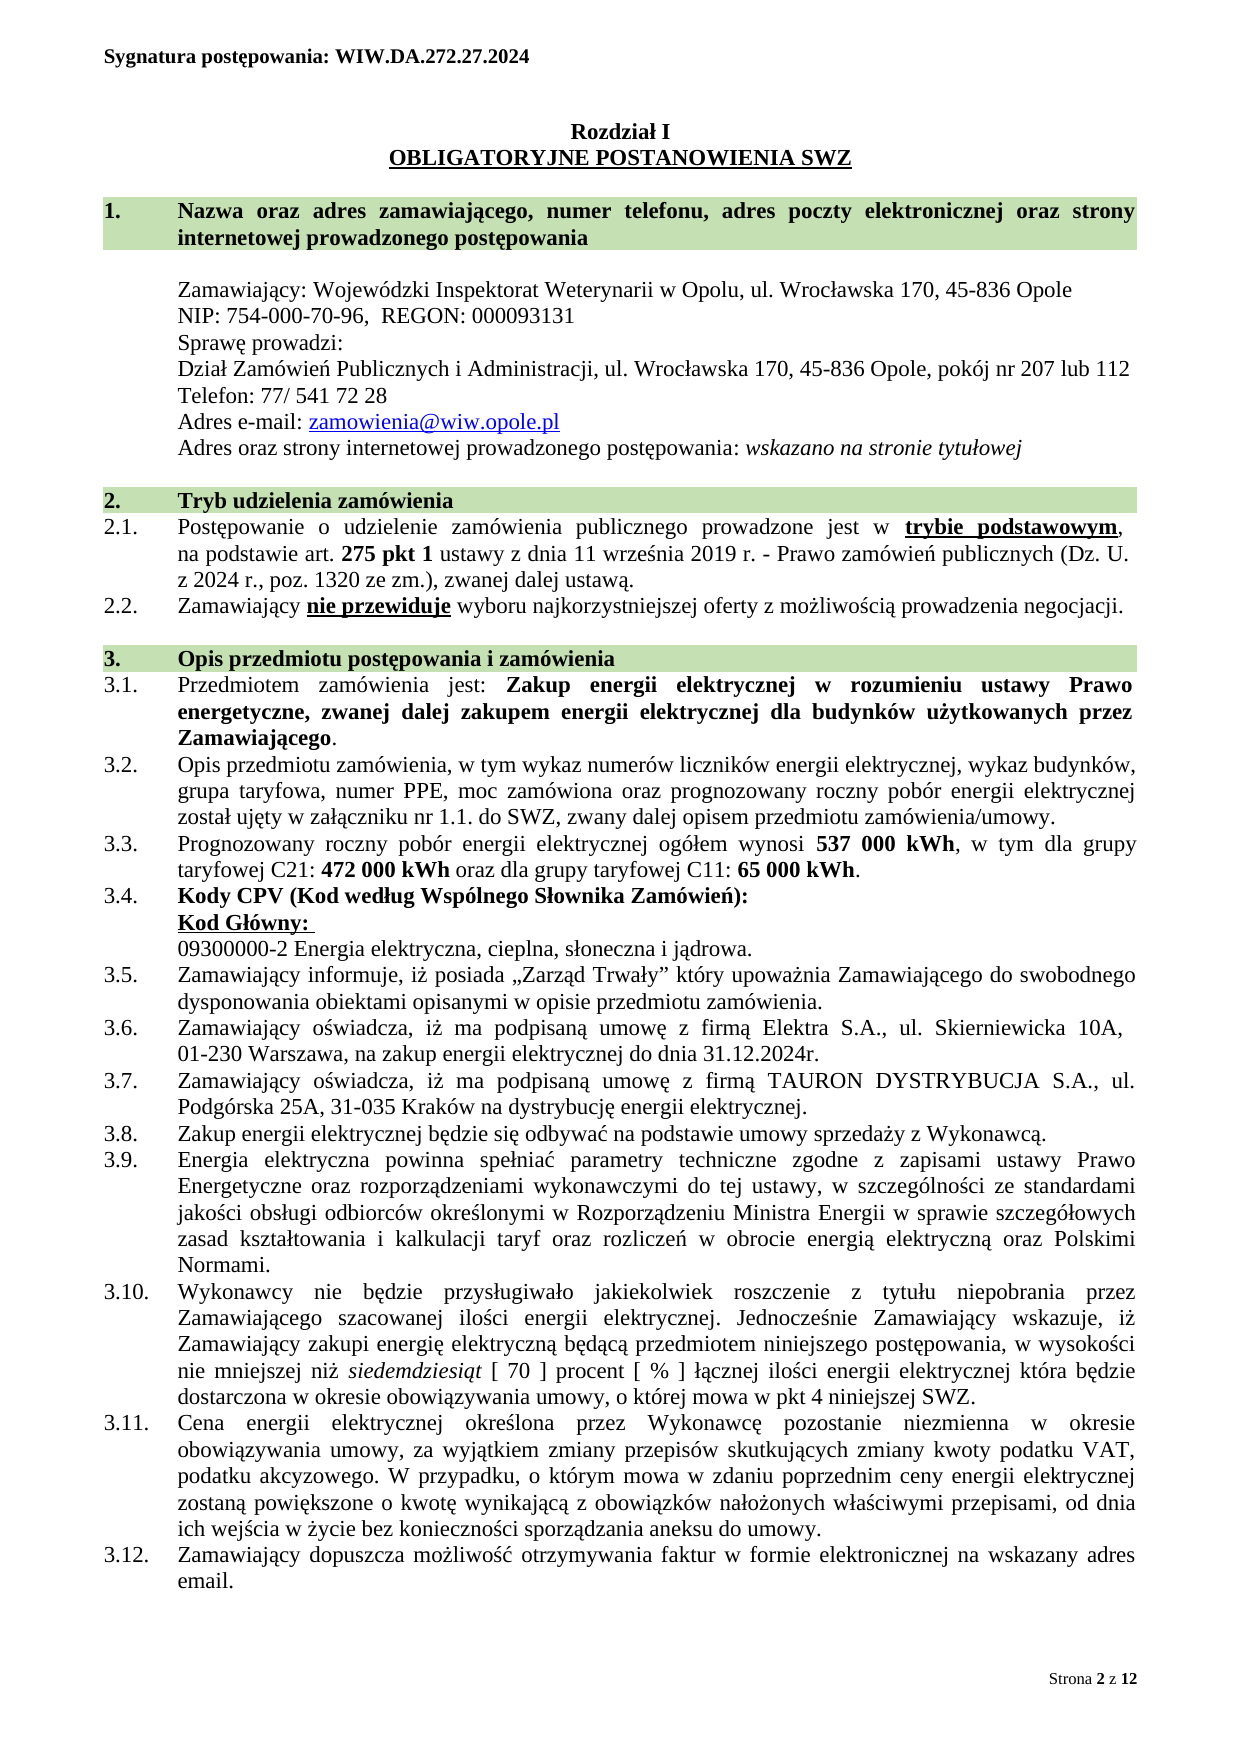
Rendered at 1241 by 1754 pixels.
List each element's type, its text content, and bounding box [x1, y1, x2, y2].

list Kody CPV (Kod według Wspólnego Słownika Zamówień): [103, 882, 1137, 909]
list Zamawiający oświadcza, iż ma podpisaną umowę z firmą Elektra S.A., ul. Skierniewicka 10A, 01-230 Warszawa, na zakup energii elektrycznej do dnia 31.12.2024r. [103, 1014, 1137, 1067]
list Przedmiotem zamówienia jest: Zakup energii elektrycznej w rozumieniu ustawy Prawo energetyczne, zwanej dalej zakupem energii elektrycznej dla budynków użytkowanych przez Zamawiającego. [103, 672, 1134, 751]
list Opis przedmiotu zamówienia, w tym wykaz numerów liczników energii elektrycznej, wykaz budynków, grupa taryfowa, numer PPE, moc zamówiona oraz prognozowany roczny pobór energii elektrycznej został ujęty w załączniku nr 1.1. do SWZ, zwany dalej opisem przedmiotu zamówienia/umowy. [103, 751, 1137, 830]
list Zamawiający informuje, iż posiada „Zarząd Trwały” który upoważnia Zamawiającego do swobodnego dysponowania obiektami opisanymi w opisie przedmiotu zamówienia. [103, 961, 1137, 1014]
list Opis przedmiotu postępowania i zamówienia [103, 645, 1137, 672]
text Dział Zamówień Publicznych i Administracji, ul. Wrocławska 170, 45-836 Opole, pokój nr 207 lub 112 [177, 355, 1137, 382]
text NIP: 754-000-70-96, REGON: 000093131 Sprawę prowadzi: [177, 303, 1137, 355]
text OBLIGATORYJNE POSTANOWIENIA SWZ [103, 144, 1137, 171]
list Wykonawcy nie będzie przysługiwało jakiekolwiek roszczenie z tytułu niepobrania przez Zamawiającego szacowanej ilości energii elektrycznej. Jednocześnie Zamawiający wskazuje, iż Zamawiający zakupi energię elektryczną będącą przedmiotem niniejszego postępowania, w wysokości nie mniejszej niż siedemdziesiąt [ 70 ] procent [ % ] łącznej ilości energii elektrycznej która będzie dostarczona w okresie obowiązywania umowy, o której mowa w pkt 4 niniejszej SWZ. [103, 1278, 1137, 1409]
list Postępowanie o udzielenie zamówienia publicznego prowadzone jest w trybie podstawowym, na podstawie art. 275 pkt 1 ustawy z dnia 11 września 2019 r. - Prawo zamówień publicznych (Dz. U. z 2024 r., poz. 1320 ze zm.), zwanej dalej ustawą. [103, 513, 1137, 592]
list Zamawiający dopuszcza możliwość otrzymywania faktur w formie elektronicznej na wskazany adres email. [103, 1541, 1137, 1594]
list Zamawiający oświadcza, iż ma podpisaną umowę z firmą TAURON DYSTRYBUCJA S.A., ul. Podgórska 25A, 31-035 Kraków na dystrybucję energii elektrycznej. [103, 1067, 1137, 1119]
list Kod Główny: [177, 909, 1134, 935]
text Zamawiający: Wojewódzki Inspektorat Weterynarii w Opolu, ul. Wrocławska 170, 45-836 Opole [177, 276, 1137, 303]
list Zakup energii elektrycznej będzie się odbywać na podstawie umowy sprzedaży z Wykonawcą. [103, 1119, 1137, 1146]
list Prognozowany roczny pobór energii elektrycznej ogółem wynosi 537 000 kWh, w tym dla grupy taryfowej C21: 472 000 kWh oraz dla grupy taryfowej C11: 65 000 kWh. [103, 830, 1137, 882]
list Energia elektryczna powinna spełniać parametry techniczne zgodne z zapisami ustawy Prawo Energetyczne oraz rozporządzeniami wykonawczymi do tej ustawy, w szczególności ze standardami jakości obsługi odbiorców określonymi w Rozporządzeniu Ministra Energii w sprawie szczegółowych zasad kształtowania i kalkulacji taryf oraz rozliczeń w obrocie energią elektryczną oraz Polskimi Normami. [103, 1146, 1137, 1278]
text Rozdział I [103, 118, 1137, 144]
list Tryb udzielenia zamówienia [103, 487, 1137, 513]
list Cena energii elektrycznej określona przez Wykonawcę pozostanie niezmienna w okresie obowiązywania umowy, za wyjątkiem zmiany przepisów skutkujących zmiany kwoty podatku VAT, podatku akcyzowego. W przypadku, o którym mowa w zdaniu poprzednim ceny energii elektrycznej zostaną powiększone o kwotę wynikającą z obowiązków nałożonych właściwymi przepisami, od dnia ich wejścia w życie bez konieczności sporządzania aneksu do umowy. [103, 1409, 1137, 1541]
list Nazwa oraz adres zamawiającego, numer telefonu, adres poczty elektronicznej oraz strony internetowej prowadzonego postępowania [103, 197, 1137, 250]
list Zamawiający nie przewiduje wyboru najkorzystniejszej oferty z możliwością prowadzenia negocjacji. [103, 592, 1137, 619]
text Telefon: 77/ 541 72 28 [177, 382, 1137, 408]
text Adres e-mail: zamowienia@wiw.opole.pl Adres oraz strony internetowej prowadzonego postępowania: wskazano na stronie tytułowej [177, 408, 1137, 461]
list 09300000-2 Energia elektryczna, cieplna, słoneczna i jądrowa. [177, 935, 1134, 961]
